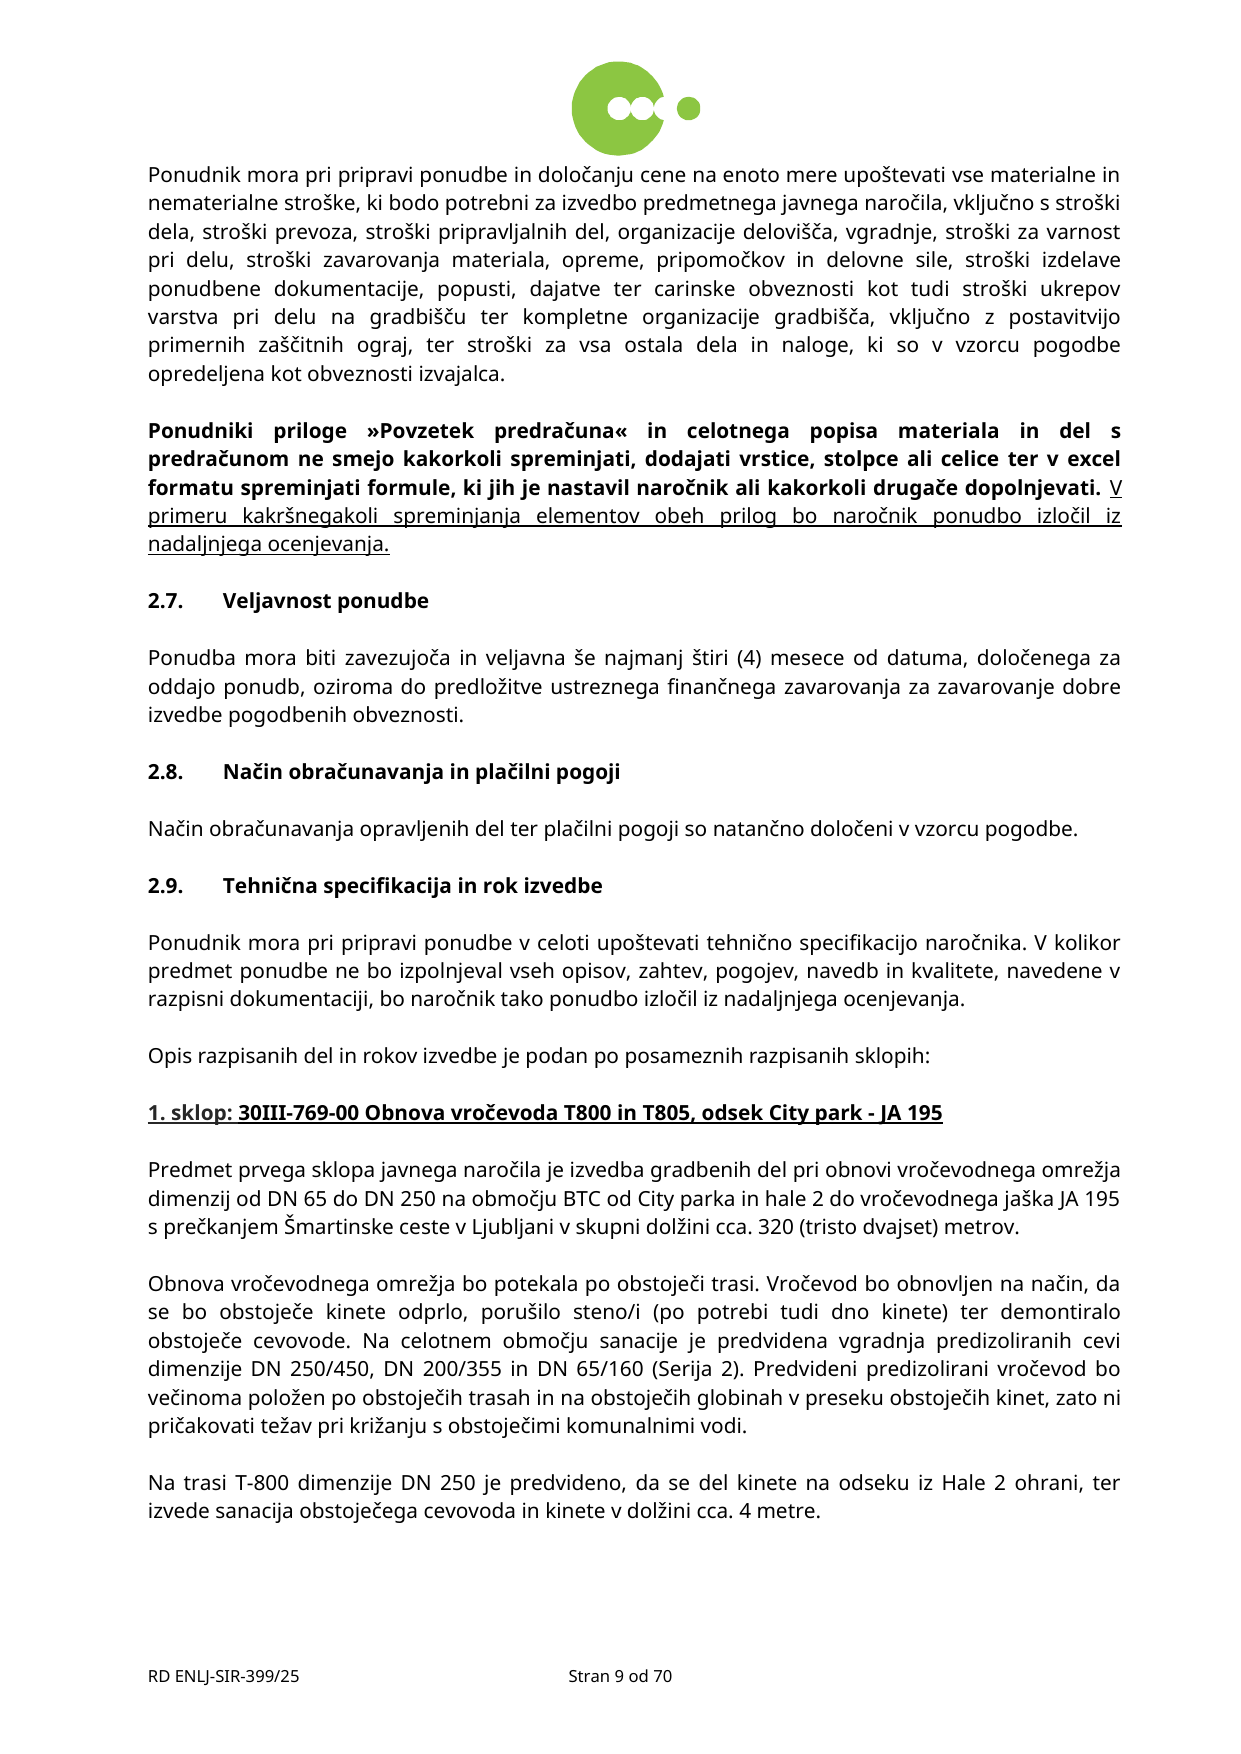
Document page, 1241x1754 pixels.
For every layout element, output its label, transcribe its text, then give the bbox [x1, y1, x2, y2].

text Ponudba mora biti zavezujoča in veljavna še najmanj štiri (4) mesece od datuma, določenega za oddajo ponudb, oziroma do predložitve ustreznega finančnega zavarovanja za zavarovanje dobre izvedbe pogodbenih obveznosti. [148, 643, 1122, 729]
text 1. sklop: 30III-769-00 Obnova vročevoda T800 in T805, odsek City park - JA 195 [148, 1098, 1114, 1127]
list Način obračunavanja in plačilni pogoji [148, 757, 1122, 786]
list Tehnična specifikacija in rok izvedbe [148, 871, 1122, 899]
list Veljavnost ponudbe [148, 586, 1122, 615]
text Način obračunavanja opravljenih del ter plačilni pogoji so natančno določeni v vzorcu pogodbe. [148, 814, 1122, 842]
text Ponudnik mora pri pripravi ponudbe in določanju cene na enoto mere upoštevati vse materialne in nematerialne stroške, ki bodo potrebni za izvedbo predmetnega javnega naročila, vključno s stroški dela, stroški prevoza, stroški pripravljalnih del, organizacije delovišča, vgradnje, stroški za varnost pri delu, stroški zavarovanja materiala, opreme, pripomočkov in delovne sile, stroški izdelave ponudbene dokumentacije, popusti, dajatve ter carinske obveznosti kot tudi stroški ukrepov varstva pri delu na gradbišču ter kompletne organizacije gradbišča, vključno z postavitvijo primernih zaščitnih ograj, ter stroški za vsa ostala dela in naloge, ki so v vzorcu pogodbe opredeljena kot obveznosti izvajalca. [148, 160, 1122, 387]
text Na trasi T-800 dimenzije DN 250 je predvideno, da se del kinete na odseku iz Hale 2 ohrani, ter izvede sanacija obstoječega cevovoda in kinete v dolžini cca. 4 metre. [148, 1468, 1122, 1525]
text Ponudniki priloge »Povzetek predračuna« in celotnega popisa materiala in del s predračunom ne smejo kakorkoli spreminjati, dodajati vrstice, stolpce ali celice ter v excel formatu spreminjati formule, ki jih je nastavil naročnik ali kakorkoli drugače dopolnjevati. V primeru kakršnegakoli spreminjanja elementov obeh prilog bo naročnik ponudbo izločil iz nadaljnjega ocenjevanja. [148, 527, 1122, 558]
text Ponudniki priloge »Povzetek predračuna« in celotnega popisa materiala in del s predračunom ne smejo kakorkoli spreminjati, dodajati vrstice, stolpce ali celice ter v excel formatu spreminjati formule, ki jih je nastavil naročnik ali kakorkoli drugače dopolnjevati. V primeru kakršnegakoli spreminjanja elementov obeh prilog bo naročnik ponudbo izločil iz nadaljnjega ocenjevanja. [148, 416, 1122, 525]
text Predmet prvega sklopa javnega naročila je izvedba gradbenih del pri obnovi vročevodnega omrežja dimenzij od DN 65 do DN 250 na območju BTC od City parka in hale 2 do vročevodnega jaška JA 195 s prečkanjem Šmartinske ceste v Ljubljani v skupni dolžini cca. 320 (tristo dvajset) metrov. [148, 1155, 1122, 1241]
text Opis razpisanih del in rokov izvedbe je podan po posameznih razpisanih sklopih: [148, 1041, 1122, 1070]
text Obnova vročevodnega omrežja bo potekala po obstoječi trasi. Vročevod bo obnovljen na način, da se bo obstoječe kinete odprlo, porušilo steno/i (po potrebi tudi dno kinete) ter demontiralo obstoječe cevovode. Na celotnem območju sanacije je predvidena vgradnja predizoliranih cevi dimenzije DN 250/450, DN 200/355 in DN 65/160 (Serija 2). Predvideni predizolirani vročevod bo večinoma položen po obstoječih trasah in na obstoječih globinah v preseku obstoječih kinet, zato ni pričakovati težav pri križanju s obstoječimi komunalnimi vodi. [148, 1269, 1122, 1439]
text Ponudnik mora pri pripravi ponudbe v celoti upoštevati tehnično specifikacijo naročnika. V kolikor predmet ponudbe ne bo izpolnjeval vseh opisov, zahtev, pogojev, navedb in kvalitete, navedene v razpisni dokumentaciji, bo naročnik tako ponudbo izločil iz nadaljnjega ocenjevanja. [148, 928, 1122, 1013]
